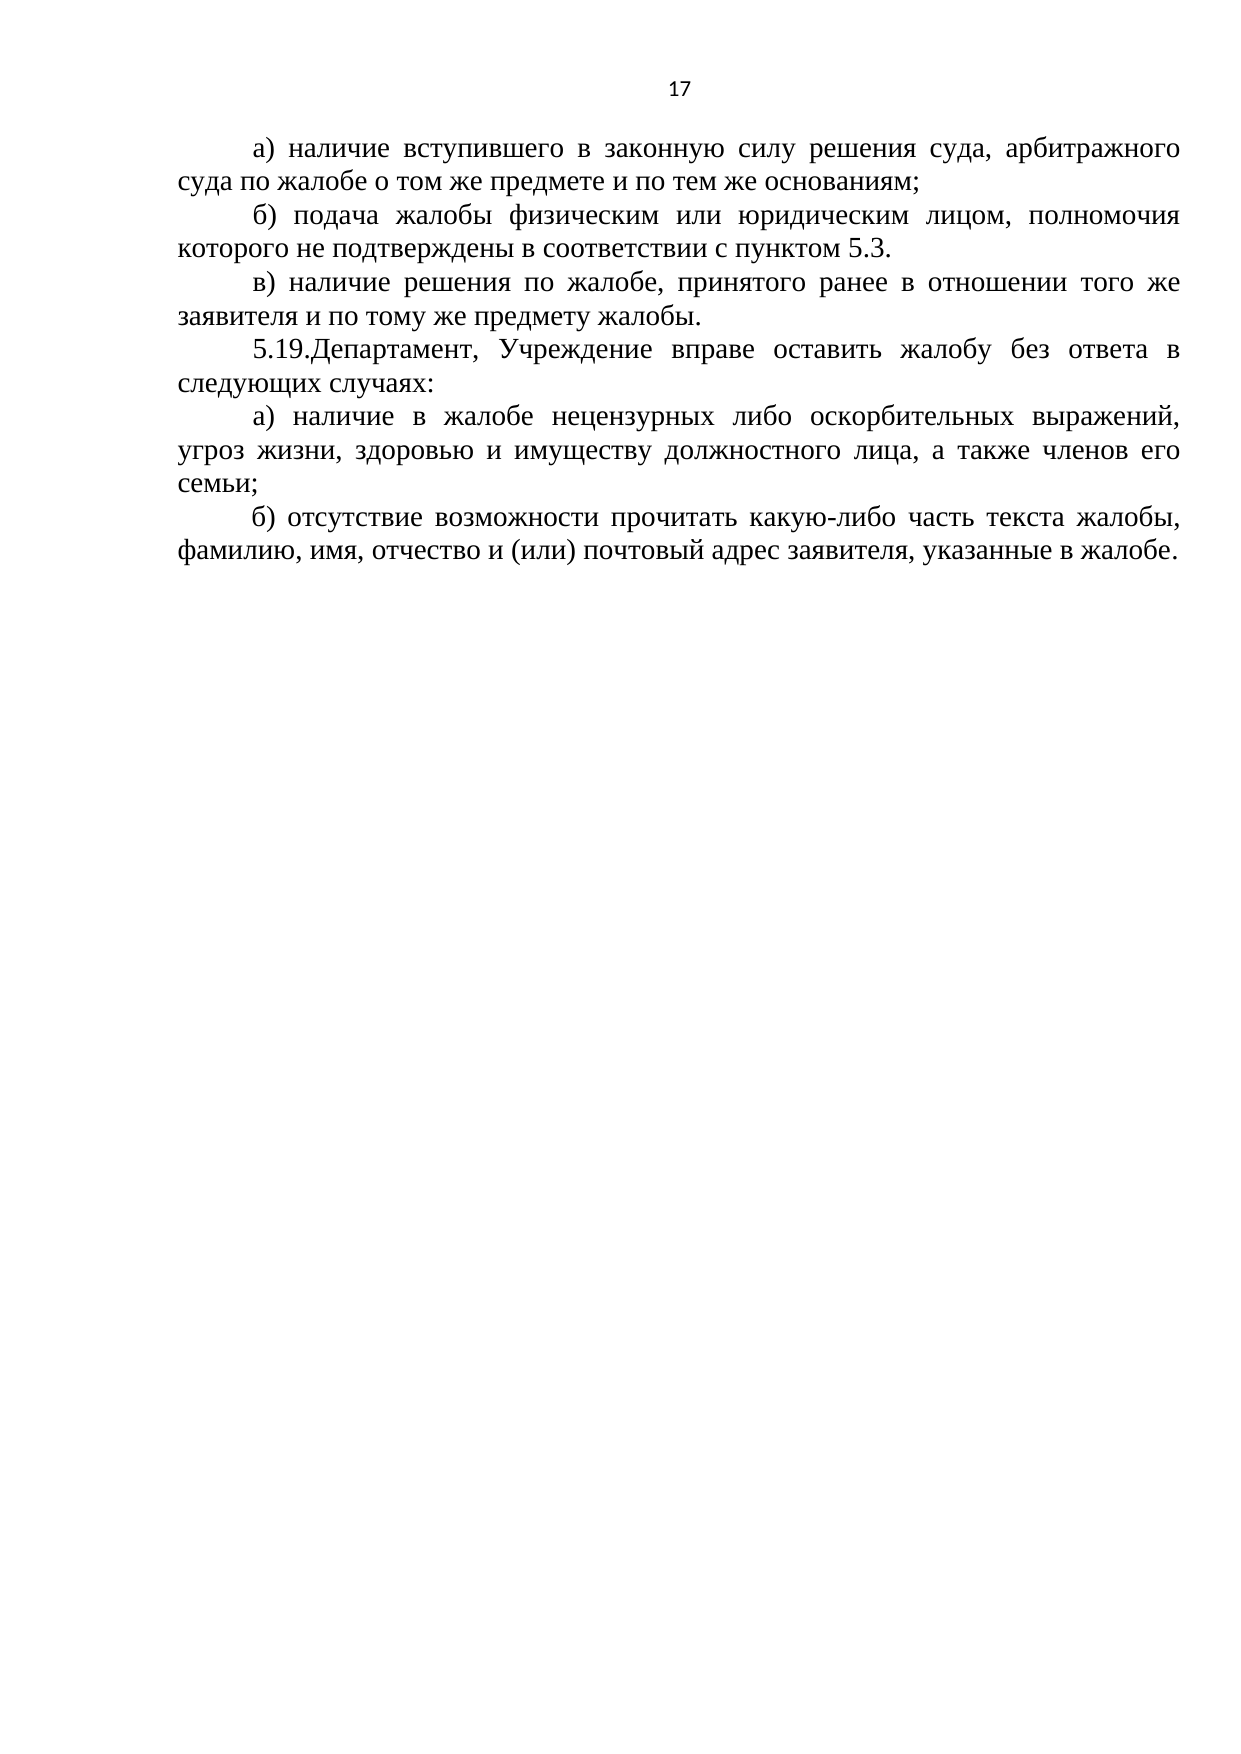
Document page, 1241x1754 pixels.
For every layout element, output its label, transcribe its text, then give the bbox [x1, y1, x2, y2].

text в) наличие решения по жалобе, принятого ранее в отношении того же заявителя и по тому же предмету жалобы. [177, 264, 1181, 331]
text б) подача жалобы физическим или юридическим лицом, полномочия которого не подтверждены в соответствии с пунктом 5.3. [177, 197, 1181, 264]
text 5.19.Департамент, Учреждение вправе оставить жалобу без ответа в следующих случаях: [177, 331, 1181, 398]
text б) отсутствие возможности прочитать какую-либо часть текста жалобы, фамилию, имя, отчество и (или) почтовый адрес заявителя, указанные в жалобе. [177, 499, 1181, 566]
text а) наличие в жалобе нецензурных либо оскорбительных выражений, угроз жизни, здоровью и имуществу должностного лица, а также членов его семьи; [177, 398, 1181, 499]
text а) наличие вступившего в законную силу решения суда, арбитражного суда по жалобе о том же предмете и по тем же основаниям; [177, 130, 1181, 197]
